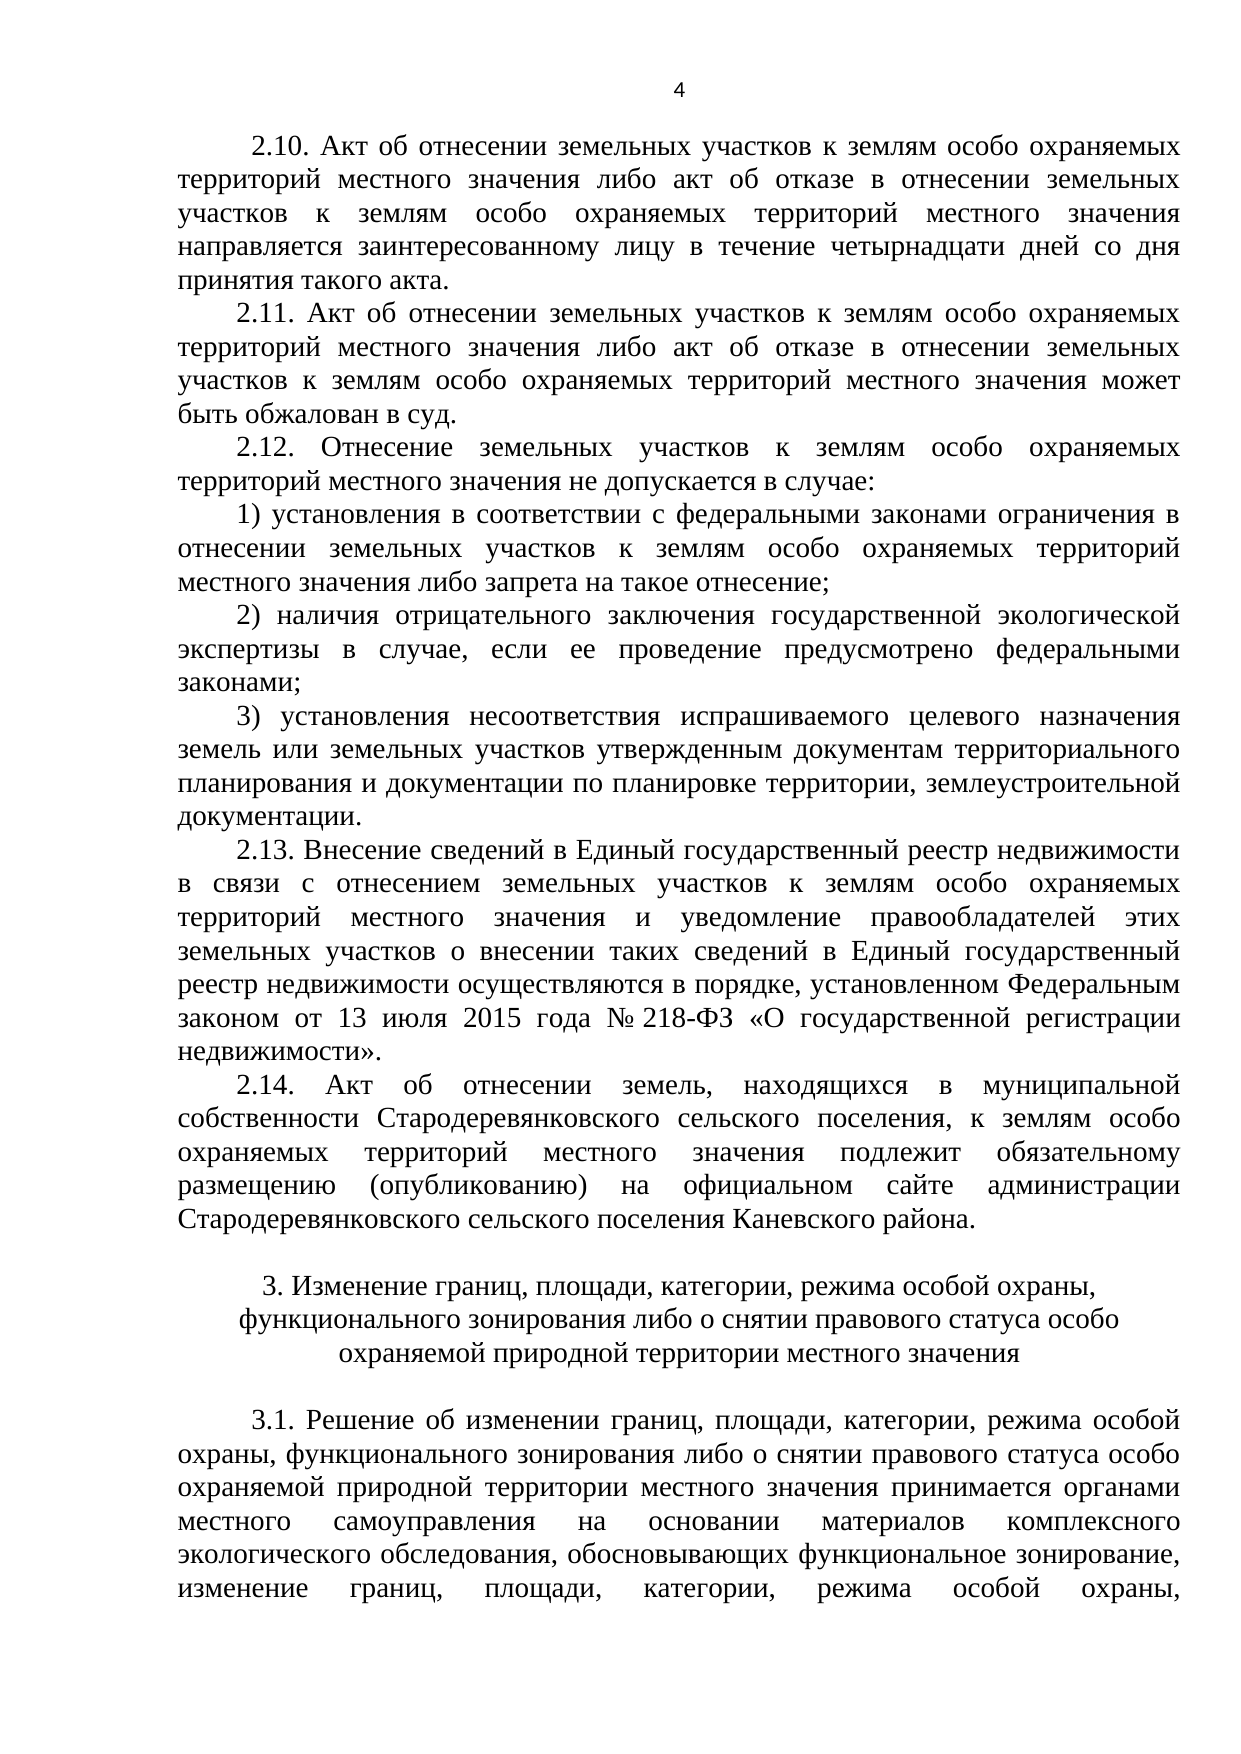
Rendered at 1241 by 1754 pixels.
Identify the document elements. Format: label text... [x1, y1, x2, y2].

text 2.13. Внесение сведений в Единый государственный реестр недвижимости в связи с отнесением земельных участков к землям особо охраняемых территорий местного значения и уведомление правообладателей этих земельных участков о внесении таких сведений в Единый государственный реестр недвижимости осуществляются в порядке, установленном Федеральным законом от 13 июля 2015 года № 218-ФЗ «О государственной регистрации недвижимости». [177, 832, 1181, 1067]
text 2) наличия отрицательного заключения государственной экологической экспертизы в случае, если ее проведение предусмотрено федеральными законами; [177, 597, 1181, 698]
text 2.11. Акт об отнесении земельных участков к землям особо охраняемых территорий местного значения либо акт об отказе в отнесении земельных участков к землям особо охраняемых территорий местного значения может быть обжалован в суд. [177, 295, 1181, 429]
text 2.10. Акт об отнесении земельных участков к землям особо охраняемых территорий местного значения либо акт об отказе в отнесении земельных участков к землям особо охраняемых территорий местного значения направляется заинтересованному лицу в течение четырнадцати дней со дня принятия такого акта. [177, 128, 1181, 295]
text 3) установления несоответствия испрашиваемого целевого назначения земель или земельных участков утвержденным документам территориального планирования и документации по планировке территории, землеустроительной документации. [177, 698, 1181, 832]
text 1) установления в соответствии с федеральными законами ограничения в отнесении земельных участков к землям особо охраняемых территорий местного значения либо запрета на такое отнесение; [177, 497, 1181, 597]
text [177, 1402, 1181, 1603]
text 2.12. Отнесение земельных участков к землям особо охраняемых территорий местного значения не допускается в случае: [177, 429, 1181, 497]
text 2.14. Акт об отнесении земель, находящихся в муниципальной собственности Стародеревянковского сельского поселения, к землям особо охраняемых территорий местного значения подлежит обязательному размещению (опубликованию) на официальном сайте администрации Стародеревянковского сельского поселения Каневского района. [177, 1067, 1181, 1234]
text 3. Изменение границ, площади, категории, режима особой охраны, функционального зонирования либо о снятии правового статуса особо охраняемой природной территории местного значения [177, 1268, 1181, 1369]
